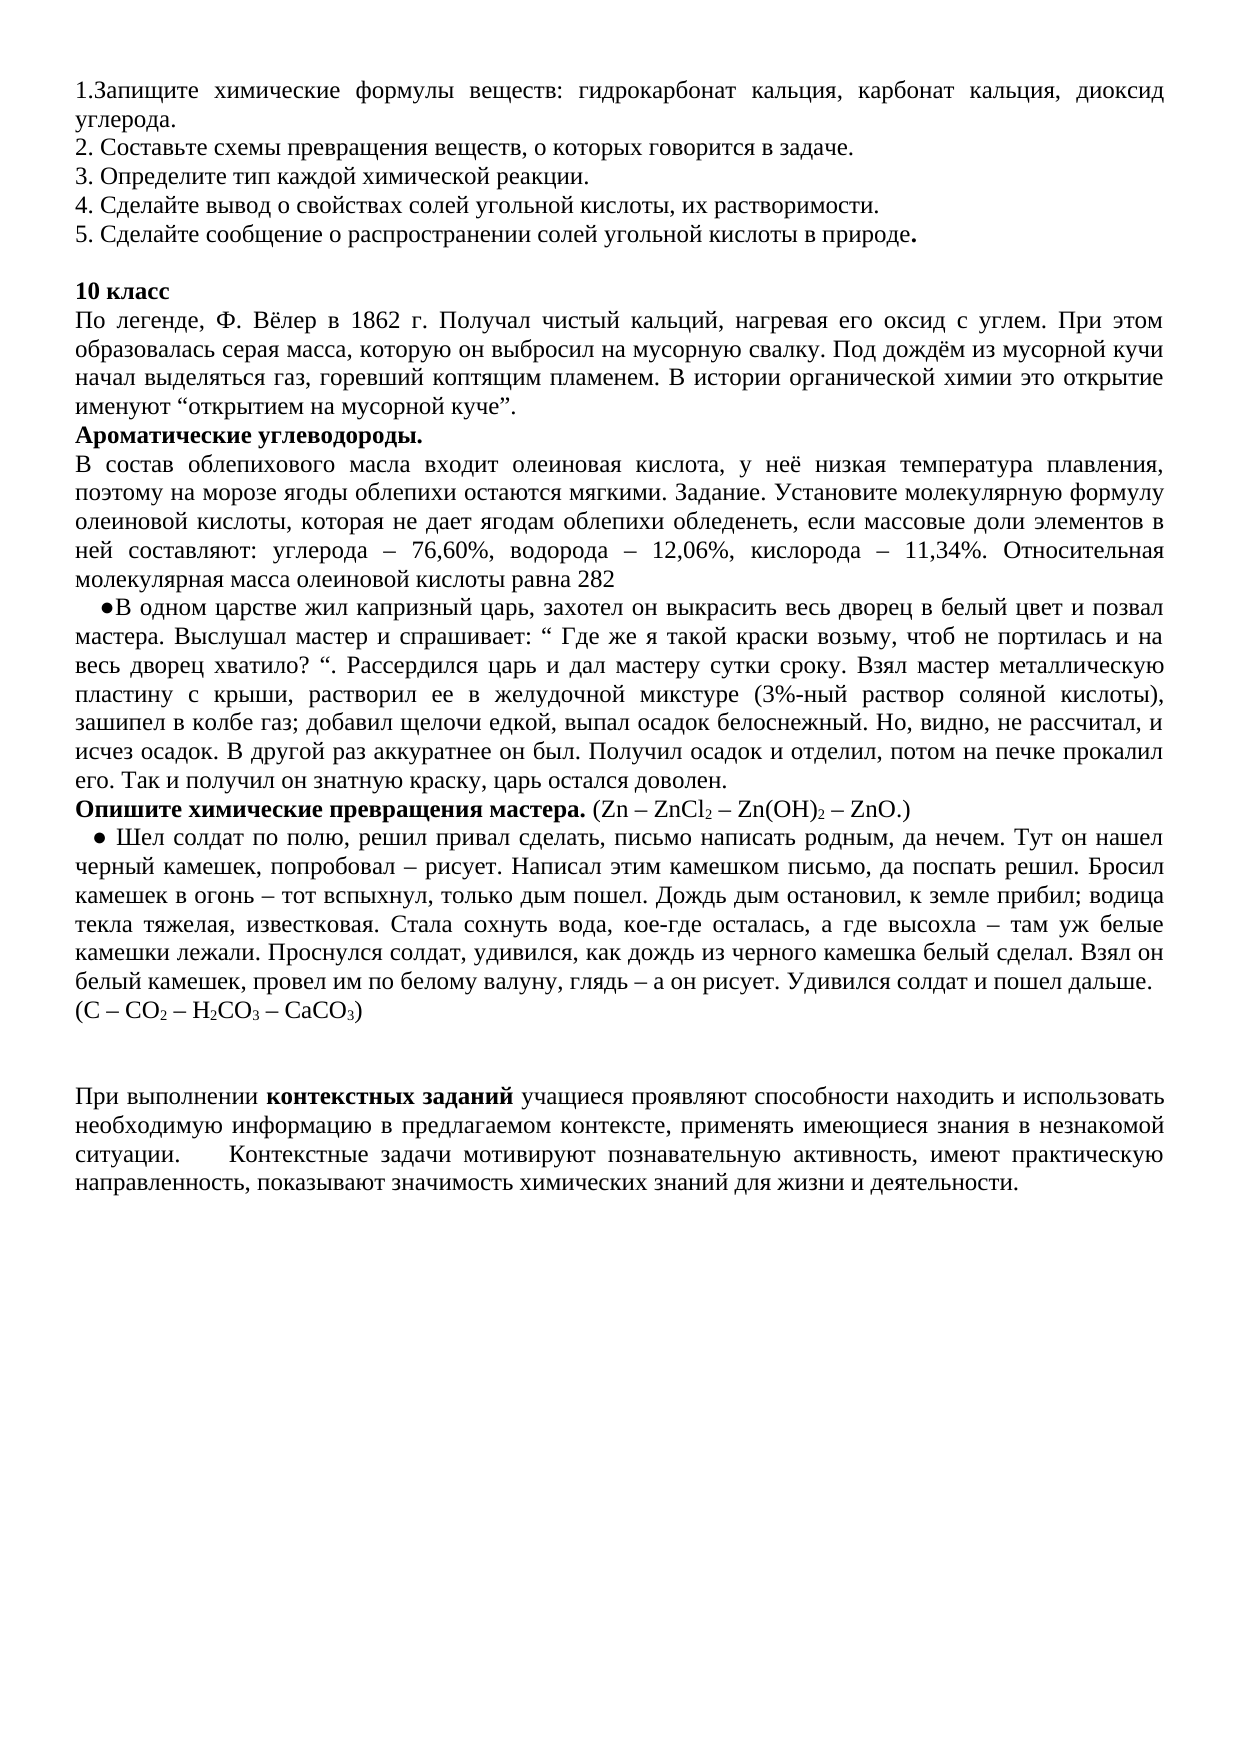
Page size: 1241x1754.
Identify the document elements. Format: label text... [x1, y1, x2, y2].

text 2. Составьте схемы превращения веществ, о которых говорится в задаче. [75, 132, 1165, 161]
text По легенде, Ф. Вёлер в 1862 г. Получал чистый кальций, нагревая его оксид с углем. При этом образовалась серая масса, которую он выбросил на мусорную свалку. Под дождём из мусорной кучи начал выделяться газ, горевший коптящим пламенем. В истории органической химии это открытие именуют “открытием на мусорной куче”. [75, 305, 1165, 420]
text 3. Определите тип каждой химической реакции. [75, 161, 1165, 190]
text Ароматические углеводороды. [75, 420, 1165, 449]
text ● Шел солдат по полю, решил привал сделать, письмо написать родным, да нечем. Тут он нашел черный камешек, попробовал – рисует. Написал этим камешком письмо, да поспать решил. Бросил камешек в огонь – тот вспыхнул, только дым пошел. Дождь дым остановил, к земле прибил; водица текла тяжелая, известковая. Стала сохнуть вода, кое-где осталась, а где высохла – там уж белые камешки лежали. Проснулся солдат, удивился, как дождь из черного камешка белый сделал. Взял он белый камешек, провел им по белому валуну, глядь – а он рисует. Удивился солдат и пошел дальше. [75, 822, 1165, 995]
text 10 класс [75, 276, 1165, 305]
text (С – СO2 – H2CO3 – CaCO3) [75, 995, 1165, 1024]
text При выполнении контекстных заданий учащиеся проявляют способности находить и использовать необходимую информацию в предлагаемом контексте, применять имеющиеся знания в незнакомой ситуации. Контекстные задачи мотивируют познавательную активность, имеют практическую направленность, показывают значимость химических знаний для жизни и деятельности. [75, 1081, 1165, 1196]
text В состав облепихового масла входит олеиновая кислота, у неё низкая температура плавления, поэтому на морозе ягоды облепихи остаются мягкими. Задание. Установите молекулярную формулу олеиновой кислоты, которая не дает ягодам облепихи обледенеть, если массовые доли элементов в ней составляют: углерода – 76,60%, водорода – 12,06%, кислорода – 11,34%. Относительная молекулярная масса олеиновой кислоты равна 282 [75, 449, 1165, 592]
text Опишите химические превращения мастера. (Zn – ZnCl2 – Zn(OH)2 – ZnO.) [75, 794, 1165, 822]
text 1.Запищите химические формулы веществ: гидрокарбонат кальция, карбонат кальция, диоксид углерода. [75, 75, 1165, 132]
text 4. Сделайте вывод о свойствах солей угольной кислоты, их растворимости. [75, 190, 1165, 219]
text ●В одном царстве жил капризный царь, захотел он выкрасить весь дворец в белый цвет и позвал мастера. Выслушал мастер и спрашивает: “ Где же я такой краски возьму, чтоб не портилась и на весь дворец хватило? “. Рассердился царь и дал мастеру сутки сроку. Взял мастер металлическую пластину с крыши, растворил ее в желудочной микстуре (3%-ный раствор соляной кислоты), зашипел в колбе газ; добавил щелочи едкой, выпал осадок белоснежный. Но, видно, не рассчитал, и исчез осадок. В другой раз аккуратнее он был. Получил осадок и отделил, потом на печке прокалил его. Так и получил он знатную краску, царь остался доволен. [75, 592, 1165, 794]
text 5. Сделайте сообщение о распространении солей угольной кислоты в природе. [75, 219, 1165, 247]
